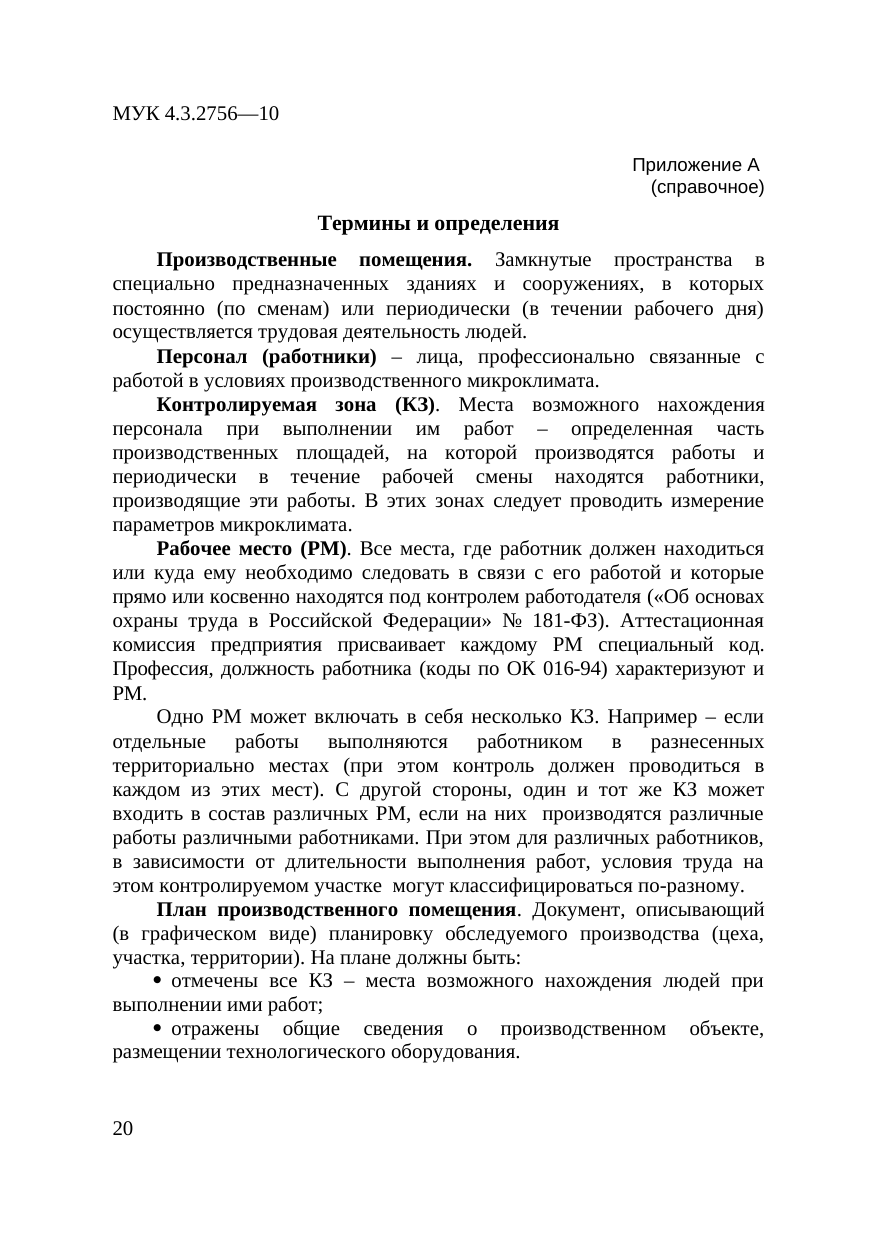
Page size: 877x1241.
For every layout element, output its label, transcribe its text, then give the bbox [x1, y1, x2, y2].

text Рабочее место (РМ). Все места, где работник должен находиться или куда ему необходимо следовать в связи с его работой и которые прямо или косвенно находятся под контролем работодателя («Об основах охраны труда в Российской Федерации» № 181-ФЗ). Аттестационная комиссия предприятия присваивает каждому РМ специальный код. Профессия, должность работника (коды по ОК 016-94) характеризуют и РМ. [112, 536, 765, 704]
text Персонал (работники) – лица, профессионально связанные с работой в условиях производственного микроклимата. [112, 343, 765, 392]
text отражены общие сведения о производственном объекте, размещении технологического оборудования. [112, 1016, 765, 1063]
text отмечены все КЗ – места возможного нахождения людей при выполнении ими работ; [112, 969, 765, 1016]
text План производственного помещения. Документ, описывающий (в графическом виде) планировку обследуемого производства (цеха, участка, территории). На плане должны быть: [112, 897, 765, 969]
text Термины и определения [112, 209, 765, 235]
text Одно РМ может включать в себя несколько КЗ. Например – если отдельные работы выполняются работником в разнесенных территориально местах (при этом контроль должен проводиться в каждом из этих мест). С другой стороны, один и тот же КЗ может входить в состав различных РМ, если на них производятся различные работы различными работниками. При этом для различных работников, в зависимости от длительности выполнения работ, условия труда на этом контролируемом участке могут классифицироваться по-разному. [112, 704, 765, 897]
text Производственные помещения. Замкнутые пространства в специально предназначенных зданиях и сооружениях, в которых постоянно (по сменам) или периодически (в течении рабочего дня) осуществляется трудовая деятельность людей. [112, 247, 765, 343]
text Приложение А (справочное) [112, 154, 765, 197]
text Контролируемая зона (КЗ). Места возможного нахождения персонала при выполнении им работ – определенная часть производственных площадей, на которой производятся работы и периодически в течение рабочей смены находятся работники, производящие эти работы. В этих зонах следует проводить измерение параметров микроклимата. [112, 392, 765, 536]
